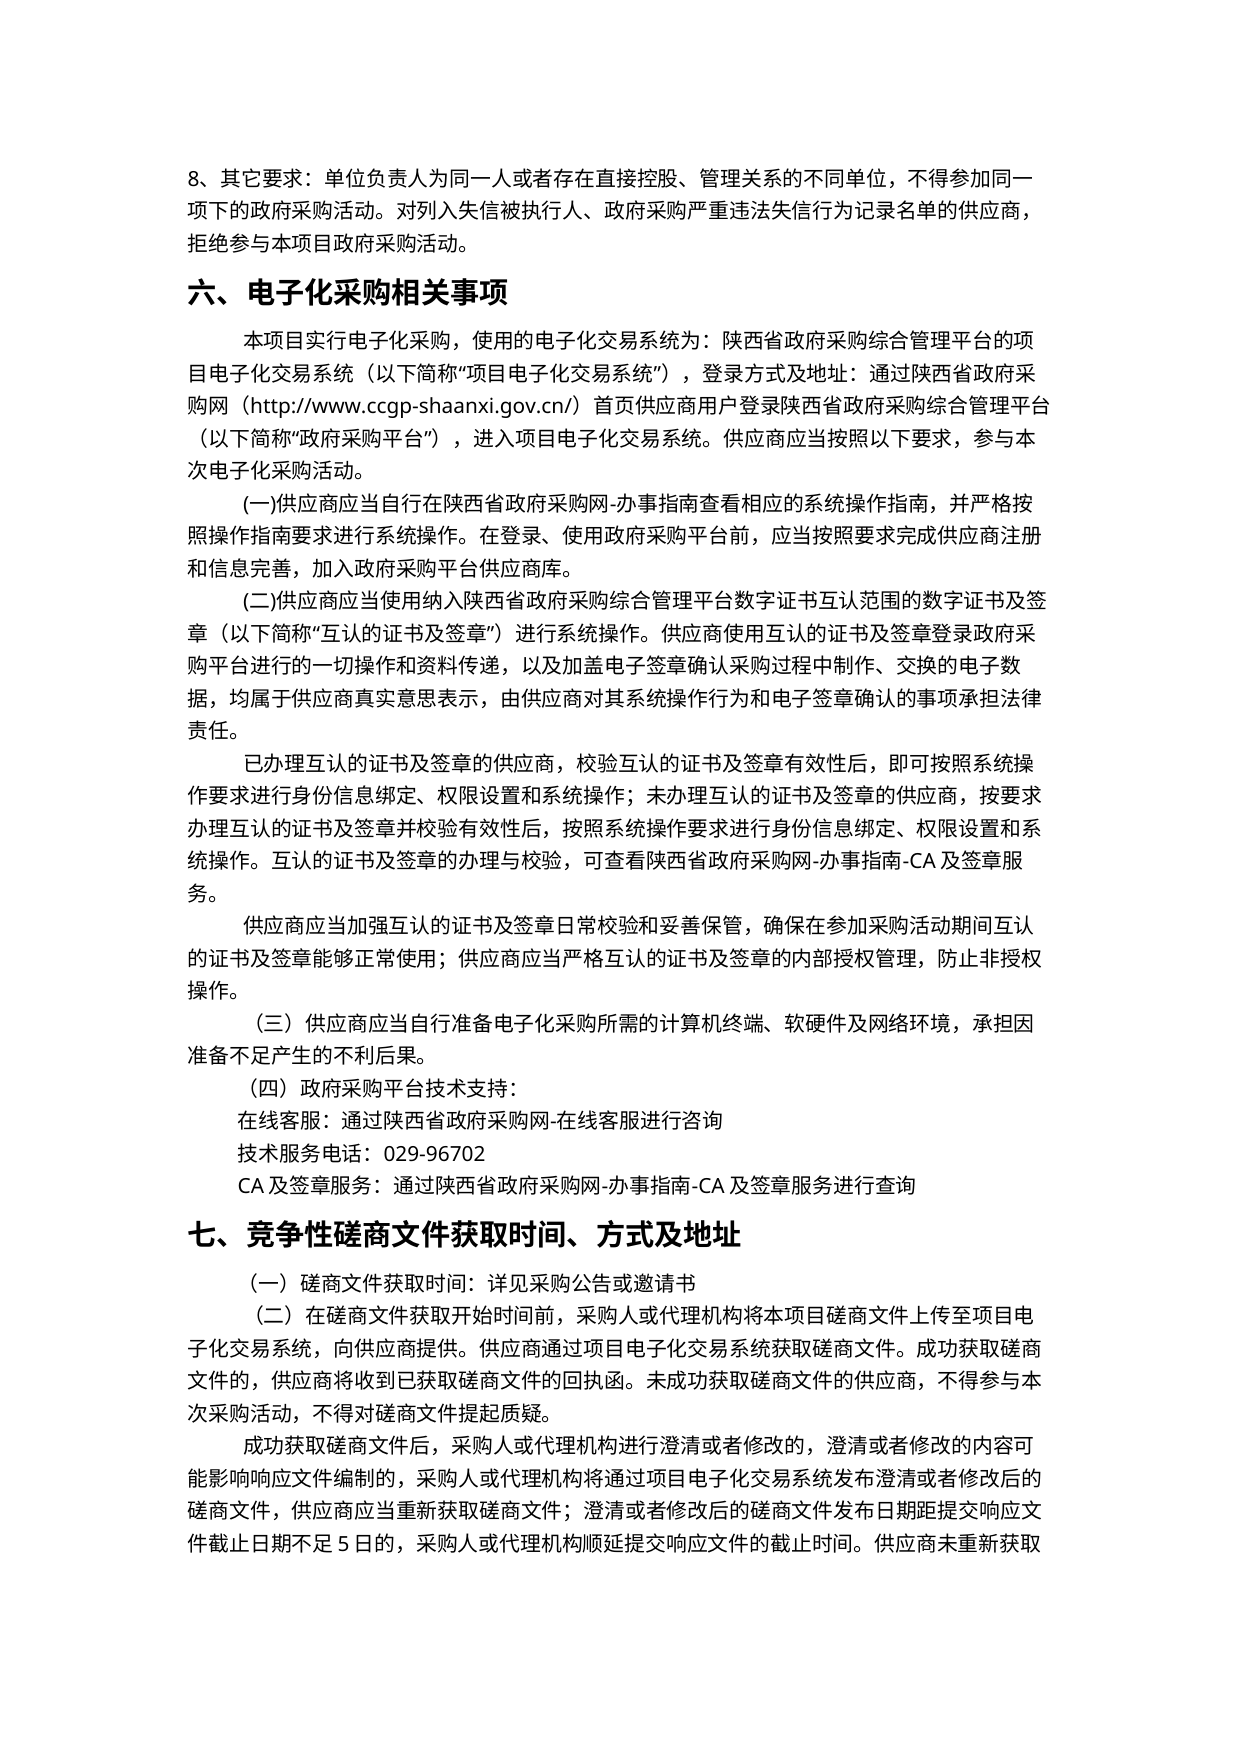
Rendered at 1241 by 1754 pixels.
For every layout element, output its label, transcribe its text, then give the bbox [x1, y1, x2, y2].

text （四）政府采购平台技术支持： [187, 1072, 1053, 1104]
text （一）磋商文件获取时间：详见采购公告或邀请书 [187, 1267, 1053, 1299]
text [187, 1429, 1053, 1559]
text 本项目实行电子化采购，使用的电子化交易系统为：陕西省政府采购综合管理平台的项目电子化交易系统（以下简称“项目电子化交易系统”），登录方式及地址：通过陕西省政府采购网（http://www.ccgp-shaanxi.gov.cn/）首页供应商用户登录陕西省政府采购综合管理平台（以下简称“政府采购平台”），进入项目电子化交易系统。供应商应当按照以下要求，参与本次电子化采购活动。 [187, 324, 1053, 487]
text 七、竞争性磋商文件获取时间、方式及地址 [187, 1202, 1053, 1267]
text 技术服务电话：029-96702 [187, 1137, 1053, 1169]
text 在线客服：通过陕西省政府采购网-在线客服进行咨询 [187, 1104, 1053, 1137]
text （二）在磋商文件获取开始时间前，采购人或代理机构将本项目磋商文件上传至项目电子化交易系统，向供应商提供。供应商通过项目电子化交易系统获取磋商文件。成功获取磋商文件的，供应商将收到已获取磋商文件的回执函。未成功获取磋商文件的供应商，不得参与本次采购活动，不得对磋商文件提起质疑。 [187, 1299, 1053, 1429]
text 已办理互认的证书及签章的供应商，校验互认的证书及签章有效性后，即可按照系统操作要求进行身份信息绑定、权限设置和系统操作；未办理互认的证书及签章的供应商，按要求办理互认的证书及签章并校验有效性后，按照系统操作要求进行身份信息绑定、权限设置和系统操作。互认的证书及签章的办理与校验，可查看陕西省政府采购网-办事指南-CA及签章服务。 [187, 747, 1053, 909]
text 六、电子化采购相关事项 [187, 259, 1053, 324]
text （三）供应商应当自行准备电子化采购所需的计算机终端、软硬件及网络环境，承担因准备不足产生的不利后果。 [187, 1007, 1053, 1072]
text (二)供应商应当使用纳入陕西省政府采购综合管理平台数字证书互认范围的数字证书及签章（以下简称“互认的证书及签章”）进行系统操作。供应商使用互认的证书及签章登录政府采购平台进行的一切操作和资料传递，以及加盖电子签章确认采购过程中制作、交换的电子数据，均属于供应商真实意思表示，由供应商对其系统操作行为和电子签章确认的事项承担法律责任。 [187, 584, 1053, 747]
text 供应商应当加强互认的证书及签章日常校验和妥善保管，确保在参加采购活动期间互认的证书及签章能够正常使用；供应商应当严格互认的证书及签章的内部授权管理，防止非授权操作。 [187, 909, 1053, 1007]
text CA及签章服务：通过陕西省政府采购网-办事指南-CA及签章服务进行查询 [187, 1169, 1053, 1202]
text 8、其它要求：单位负责人为同一人或者存在直接控股、管理关系的不同单位，不得参加同一项下的政府采购活动。对列入失信被执行人、政府采购严重违法失信行为记录名单的供应商，拒绝参与本项目政府采购活动。 [187, 162, 1053, 259]
text (一)供应商应当自行在陕西省政府采购网-办事指南查看相应的系统操作指南，并严格按照操作指南要求进行系统操作。在登录、使用政府采购平台前，应当按照要求完成供应商注册和信息完善，加入政府采购平台供应商库。 [187, 487, 1053, 584]
